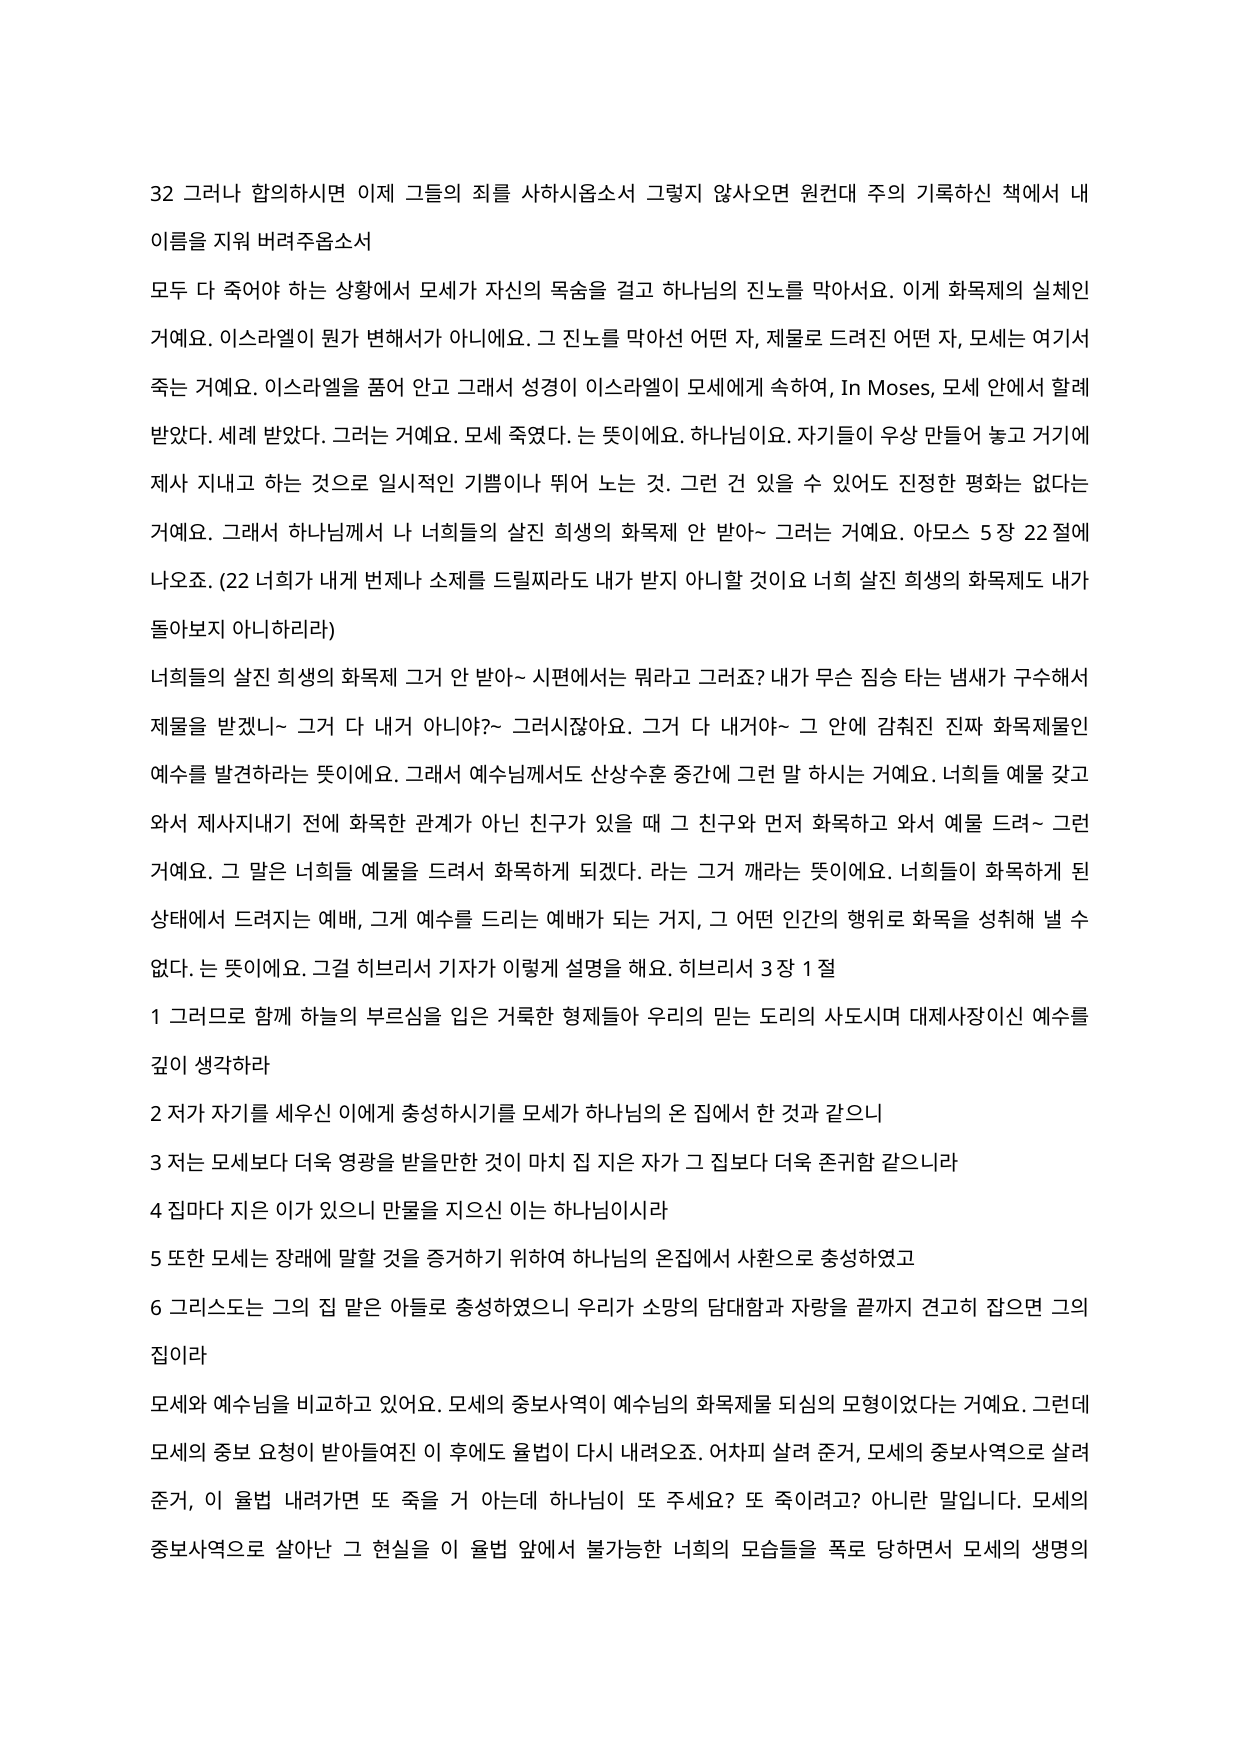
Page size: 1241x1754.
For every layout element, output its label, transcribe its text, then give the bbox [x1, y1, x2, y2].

text 1 그러므로 함께 하늘의 부르심을 입은 거룩한 형제들아 우리의 믿는 도리의 사도시며 대제사장이신 예수를 깊이 생각하라 [150, 1001, 1090, 1079]
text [150, 1388, 1090, 1563]
text 6 그리스도는 그의 집 맡은 아들로 충성하였으니 우리가 소망의 담대함과 자랑을 끝까지 견고히 잡으면 그의 집이라 [150, 1291, 1090, 1370]
text 모두 다 죽어야 하는 상황에서 모세가 자신의 목숨을 걸고 하나님의 진노를 막아서요. 이게 화목제의 실체인 거예요. 이스라엘이 뭔가 변해서가 아니에요. 그 진노를 막아선 어떤 자, 제물로 드려진 어떤 자, 모세는 여기서 죽는 거예요. 이스라엘을 품어 안고 그래서 성경이 이스라엘이 모세에게 속하여, In Moses, 모세 안에서 할례 받았다. 세례 받았다. 그러는 거예요. 모세 죽였다. 는 뜻이에요. 하나님이요. 자기들이 우상 만들어 놓고 거기에 제사 지내고 하는 것으로 일시적인 기쁨이나 뛰어 노는 것. 그런 건 있을 수 있어도 진정한 평화는 없다는 거예요. 그래서 하나님께서 나 너희들의 살진 희생의 화목제 안 받아~ 그러는 거예요. 아모스 5장 22절에 나오죠. (22 너희가 내게 번제나 소제를 드릴찌라도 내가 받지 아니할 것이요 너희 살진 희생의 화목제도 내가 돌아보지 아니하리라) [150, 274, 1090, 643]
text 4 집마다 지은 이가 있으니 만물을 지으신 이는 하나님이시라 [150, 1194, 1090, 1224]
text 2 저가 자기를 세우신 이에게 충성하시기를 모세가 하나님의 온 집에서 한 것과 같으니 [150, 1097, 1090, 1128]
text 32 그러나 합의하시면 이제 그들의 죄를 사하시옵소서 그렇지 않사오면 원컨대 주의 기록하신 책에서 내 이름을 지워 버려주옵소서 [150, 177, 1090, 256]
text 5 또한 모세는 장래에 말할 것을 증거하기 위하여 하나님의 온집에서 사환으로 충성하였고 [150, 1243, 1090, 1273]
text 너희들의 살진 희생의 화목제 그거 안 받아~ 시편에서는 뭐라고 그러죠? 내가 무슨 짐승 타는 냄새가 구수해서 제물을 받겠니~ 그거 다 내거 아니야?~ 그러시잖아요. 그거 다 내거야~ 그 안에 감춰진 진짜 화목제물인 예수를 발견하라는 뜻이에요. 그래서 예수님께서도 산상수훈 중간에 그런 말 하시는 거예요. 너희들 예물 갖고 와서 제사지내기 전에 화목한 관계가 아닌 친구가 있을 때 그 친구와 먼저 화목하고 와서 예물 드려~ 그런 거예요. 그 말은 너희들 예물을 드려서 화목하게 되겠다. 라는 그거 깨라는 뜻이에요. 너희들이 화목하게 된 상태에서 드려지는 예배, 그게 예수를 드리는 예배가 되는 거지, 그 어떤 인간의 행위로 화목을 성취해 낼 수 없다. 는 뜻이에요. 그걸 히브리서 기자가 이렇게 설명을 해요. 히브리서 3장 1절 [150, 661, 1090, 982]
text 3 저는 모세보다 더욱 영광을 받을만한 것이 마치 집 지은 자가 그 집보다 더욱 존귀함 같으니라 [150, 1146, 1090, 1176]
